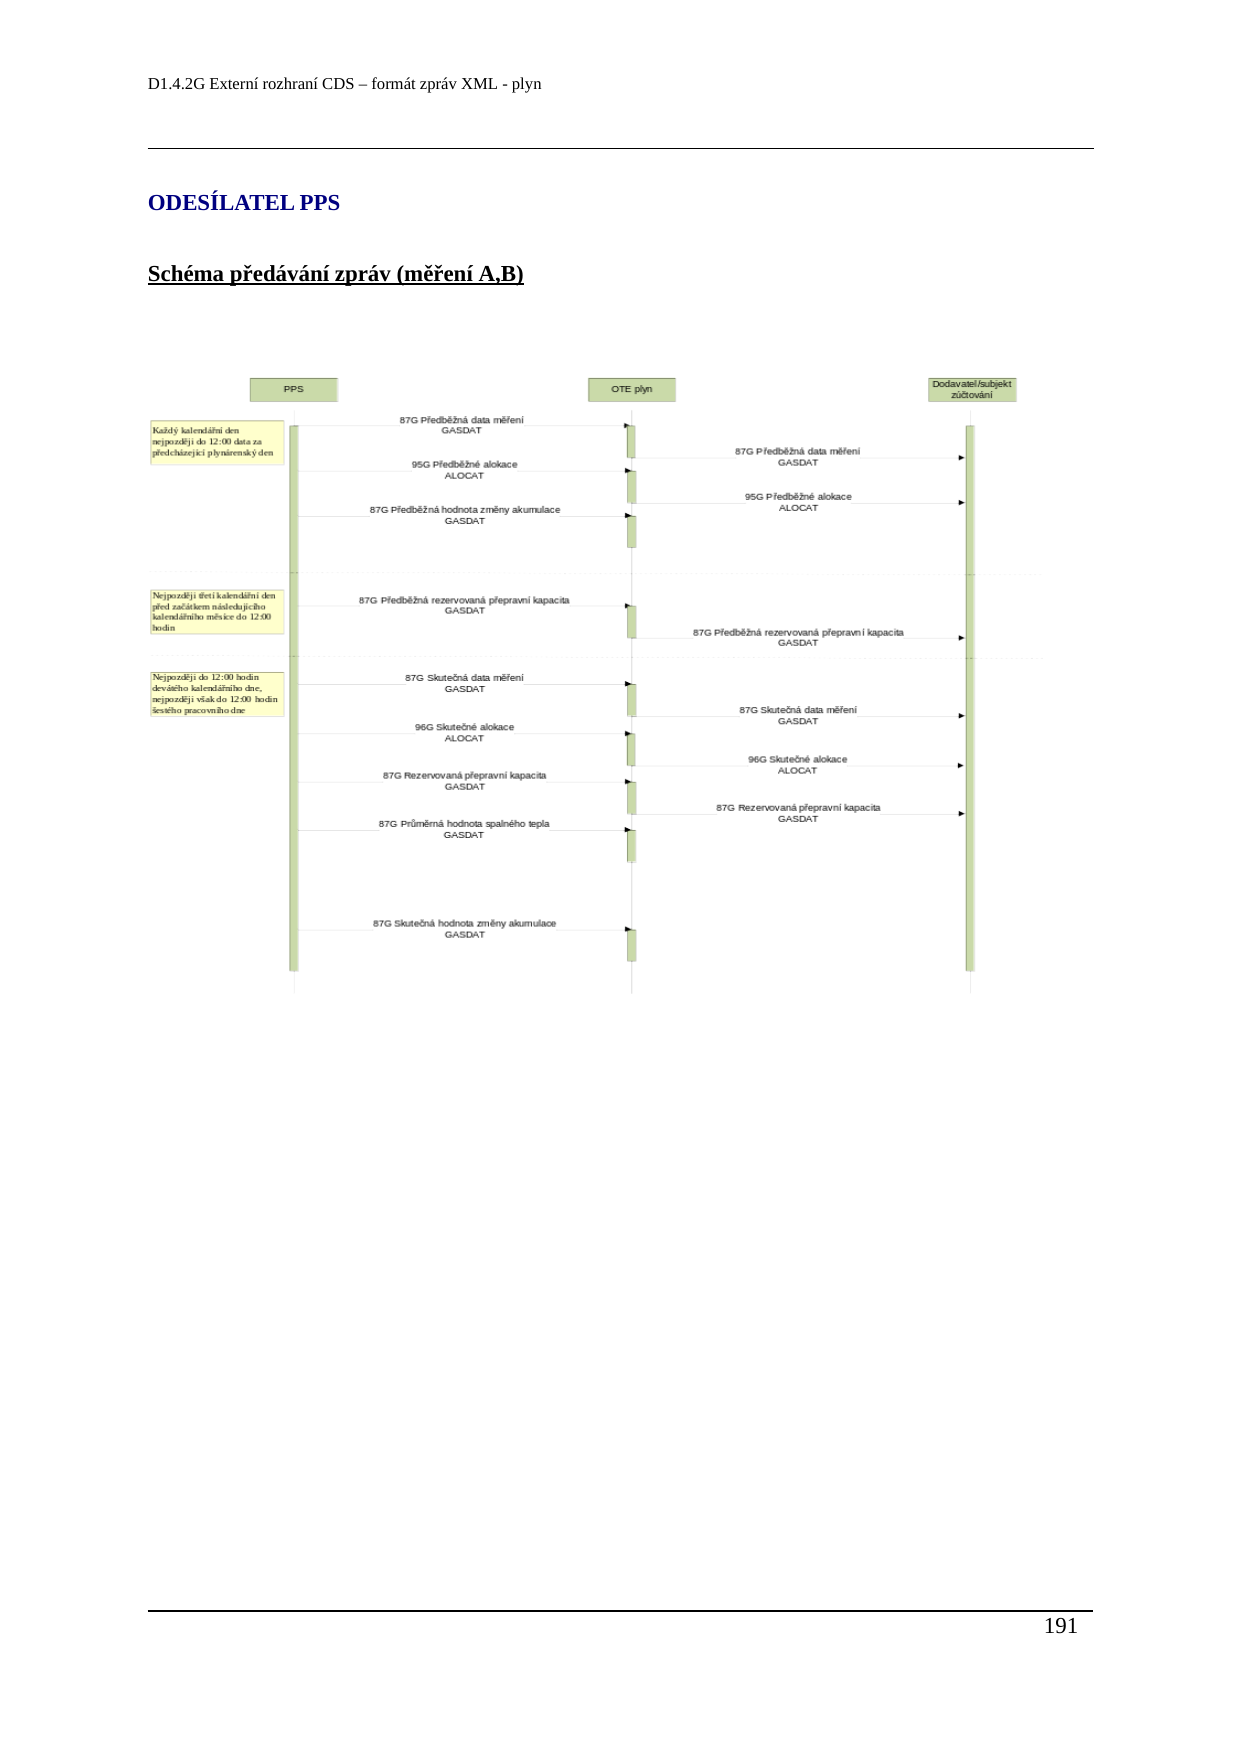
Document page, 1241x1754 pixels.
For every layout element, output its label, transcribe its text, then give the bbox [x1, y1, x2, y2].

text Schéma předávání zpráv (měření A,B) [148, 261, 1092, 287]
subtitle Odesílatel PPS [148, 189, 1092, 215]
